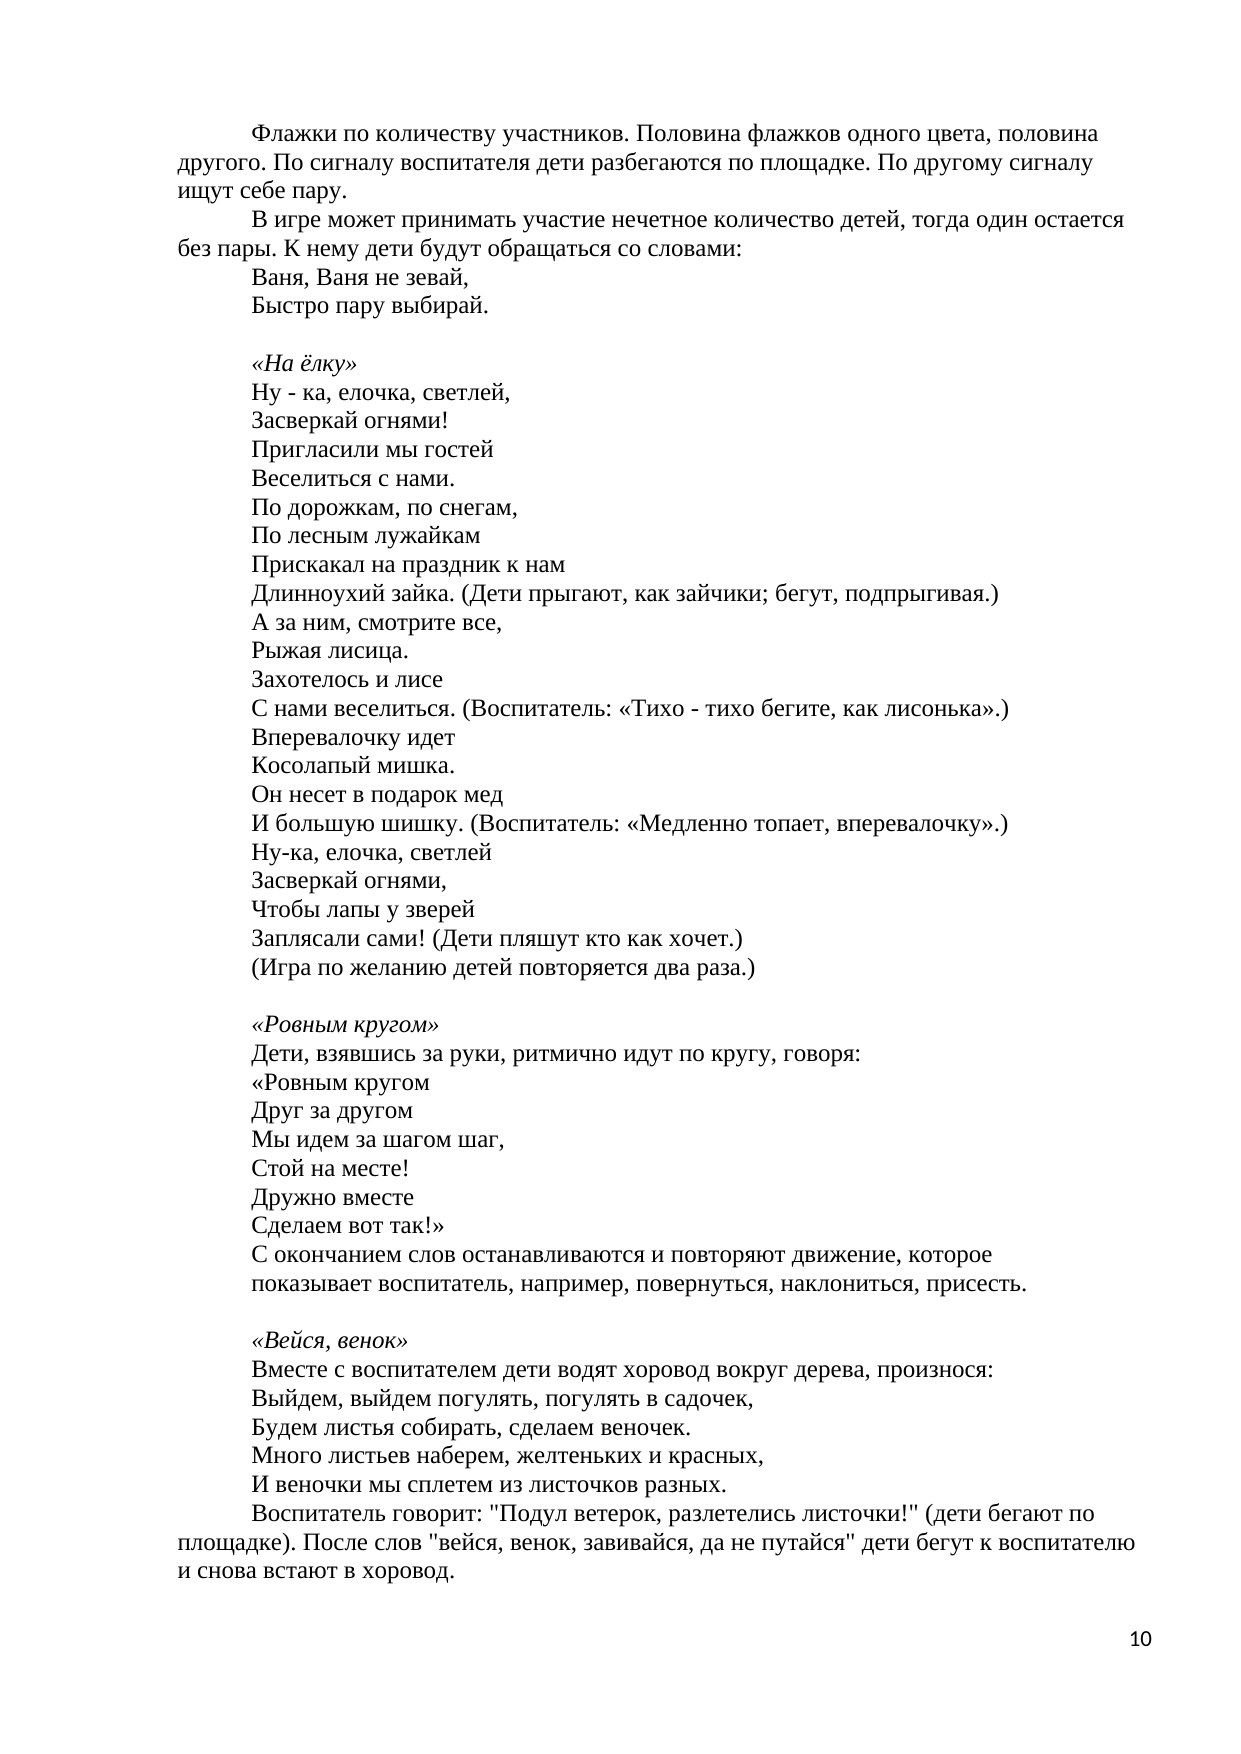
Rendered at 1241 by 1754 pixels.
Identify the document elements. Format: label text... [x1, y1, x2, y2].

text Длинноухий зайка. (Дети прыгают, как зайчики; бегут, подпрыгивая.) [177, 578, 1152, 607]
text Пригласили мы гостей [177, 434, 1152, 463]
text Вместе с воспитателем дети водят хоровод вокруг дерева, произнося: [177, 1354, 1152, 1383]
text В игре может принимать участие нечетное количество детей, тогда один остается без пары. К нему дети будут обращаться со словами: [177, 204, 1152, 262]
text Сделаем вот так!» [177, 1211, 1152, 1239]
text Много листьев наберем, желтеньких и красных, [177, 1441, 1152, 1469]
text По лесным лужайкам [177, 521, 1152, 549]
text Чтобы лапы у зверей [177, 894, 1152, 923]
text С нами веселиться. (Воспитатель: «Тихо - тихо бегите, как лисонька».) [177, 693, 1152, 722]
text (Игра по желанию детей повторяется два раза.) [177, 952, 1152, 981]
text Флажки по количеству участников. Половина флажков одного цвета, половина другого. По сигналу воспитателя дети разбегаются по площадке. По другому сигналу ищут себе пару. [177, 118, 1152, 204]
text Ну - ка, елочка, светлей, [177, 377, 1152, 406]
text Мы идем за шагом шаг, [177, 1124, 1152, 1153]
text И большую шишку. (Воспитатель: «Медленно топает, вперевалочку».) [177, 808, 1152, 837]
text С окончанием слов останавливаются и повторяют движение, которое [177, 1239, 1152, 1268]
text «Ровным кругом [177, 1067, 1152, 1096]
text «На ёлку» [177, 348, 1152, 377]
text Дети, взявшись за руки, ритмично идут по кругу, говоря: [177, 1038, 1152, 1067]
text Косолапый мишка. [177, 751, 1152, 779]
text показывает воспитатель, например, повернуться, наклониться, присесть. [177, 1268, 1152, 1297]
text Ваня, Ваня не зевай, [177, 262, 1152, 291]
text Он несет в подарок мед [177, 779, 1152, 808]
text Захотелось и лисе [177, 664, 1152, 693]
text По дорожкам, по снегам, [177, 492, 1152, 521]
text «Вейся, венок» [177, 1326, 1152, 1354]
text Рыжая лисица. [177, 636, 1152, 664]
text «Ровным кругом» [177, 1009, 1152, 1038]
text Прискакал на праздник к нам [177, 549, 1152, 578]
text Дружно вместе [177, 1182, 1152, 1211]
text Будем листья собирать, сделаем веночек. [177, 1412, 1152, 1441]
text И веночки мы сплетем из листочков разных. [177, 1469, 1152, 1498]
text Друг за другом [177, 1096, 1152, 1124]
text А за ним, смотрите все, [177, 607, 1152, 636]
text Засверкай огнями, [177, 866, 1152, 894]
text Веселиться с нами. [177, 463, 1152, 492]
text Заплясали сами! (Дети пляшут кто как хочет.) [177, 923, 1152, 952]
text Засверкай огнями! [177, 406, 1152, 434]
text Вперевалочку идет [177, 722, 1152, 751]
text Ну-ка, елочка, светлей [177, 837, 1152, 866]
text Быстро пару выбирай. [177, 291, 1152, 319]
text Стой на месте! [177, 1153, 1152, 1182]
text Выйдем, выйдем погулять, погулять в садочек, [177, 1383, 1152, 1412]
text Воспитатель говорит: "Подул ветерок, разлетелись листочки!" (дети бегают по площадке). После слов "вейся, венок, завивайся, да не путайся" дети бегут к воспитателю и снова встают в хоровод. [177, 1498, 1152, 1584]
